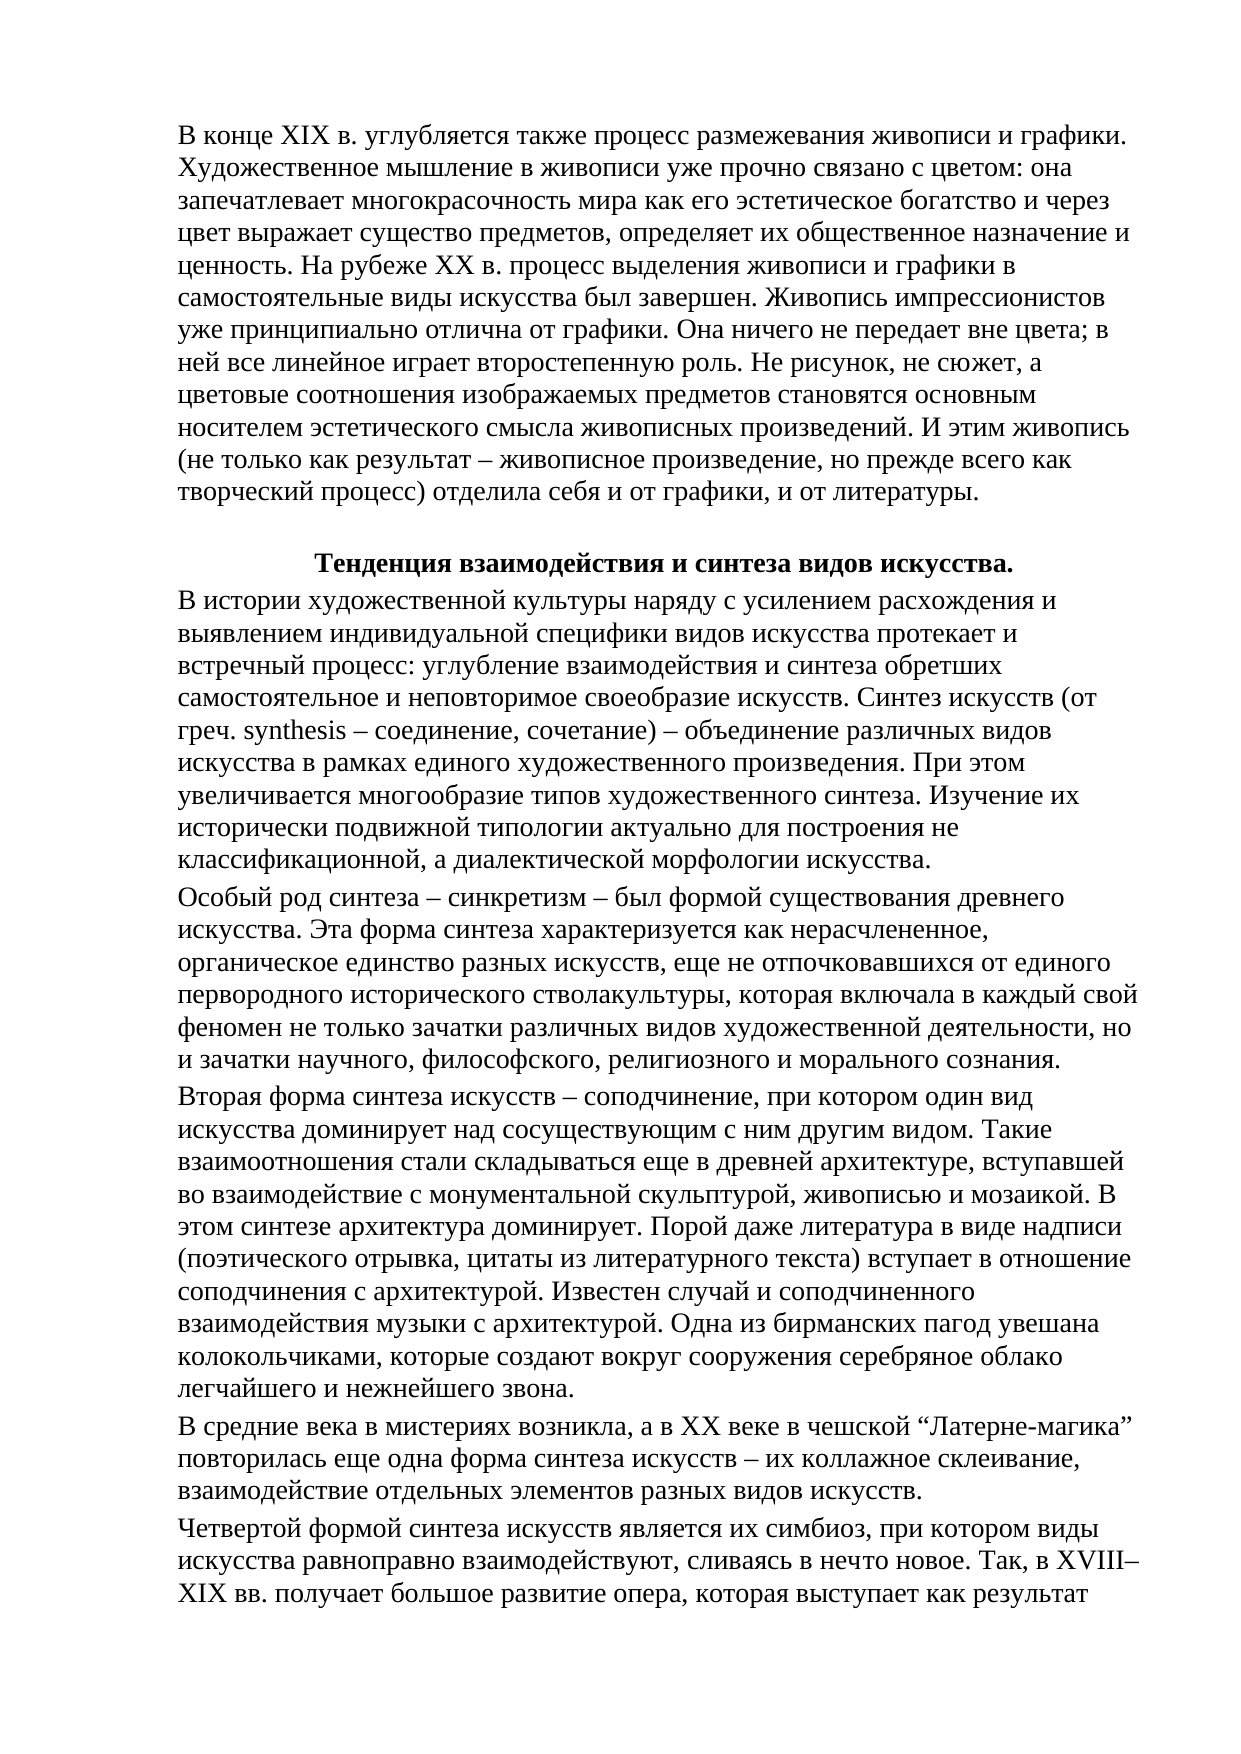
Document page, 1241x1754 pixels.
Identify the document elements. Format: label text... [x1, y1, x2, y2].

text В конце XIX в. углубляется также процесс размежевания живописи и графики. Художественное мышление в живописи уже прочно связано с цветом: она запечатлевает многокрасочность мира как его эстетическое богатство и через цвет выражает существо предметов, определяет их общественное назначение и ценность. На рубеже XX в. процесс выделения живописи и графики в самостоятельные виды искусства был завершен. Живопись импрессионистов уже принципиально отлична от графики. Она ничего не передает вне цвета; в ней все линейное играет второстепенную роль. Не рисунок, не сюжет, а цветовые соотношения изображаемых предметов становятся основным носителем эстетического смысла живописных произведений. И этим живопись (не только как результат – живописное произведение, но прежде всего как творческий процесс) отделила себя и от графики, и от литературы. [177, 118, 1152, 507]
text В истории художественной культуры наряду с усилением расхождения и выявлением индивидуальной специфики видов искусства протекает и встречный процесс: углубление взаимодействия и синтеза обретших самостоятельное и неповторимое своеобразие искусств. Синтез искусств (от греч. synthesis – соединение, сочетание) – объединение различных видов искусства в рамках единого художественного произведения. При этом увеличивается многообразие типов художественного синтеза. Изучение их исторически подвижной типологии актуально для построения не классификационной, а диалектической морфологии искусства. [177, 583, 1152, 875]
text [177, 1511, 1152, 1608]
text Вторая форма синтеза искусств – соподчинение, при котором один вид искусства доминирует над сосуществующим с ним другим видом. Такие взаимоотношения стали складываться еще в древней архитектуре, вступавшей во взаимодействие с монументальной скульптурой, живописью и мозаикой. В этом синтезе архитектура доминирует. Порой даже литература в виде надписи (поэтического отрывка, цитаты из литературного текста) вступает в отношение соподчинения с архитектурой. Известен случай и соподчиненного взаимодействия музыки с архитектурой. Одна из бирманских пагод увешана колокольчиками, которые создают вокруг сооружения серебряное облако легчайшего и нежнейшего звона. [177, 1079, 1152, 1403]
text Особый род синтеза – синкретизм – был формой существования древнего искусства. Эта форма синтеза характеризуется как нерасчлененное, органическое единство разных искусств, еще не отпочковавшихся от единого первородного исторического стволакультуры, которая включала в каждый свой феномен не только зачатки различных видов художественной деятельности, но и зачатки научного, философского, религиозного и морального сознания. [177, 880, 1152, 1074]
text В средние века в мистериях возникла, а в XX веке в чешской “Латерне-магика” повторилась еще одна форма синтеза искусств – их коллажное склеивание, взаимодействие отдельных элементов разных видов искусств. [177, 1408, 1152, 1506]
text Тенденция взаимодействия и синтеза видов искусства. [177, 546, 1152, 578]
